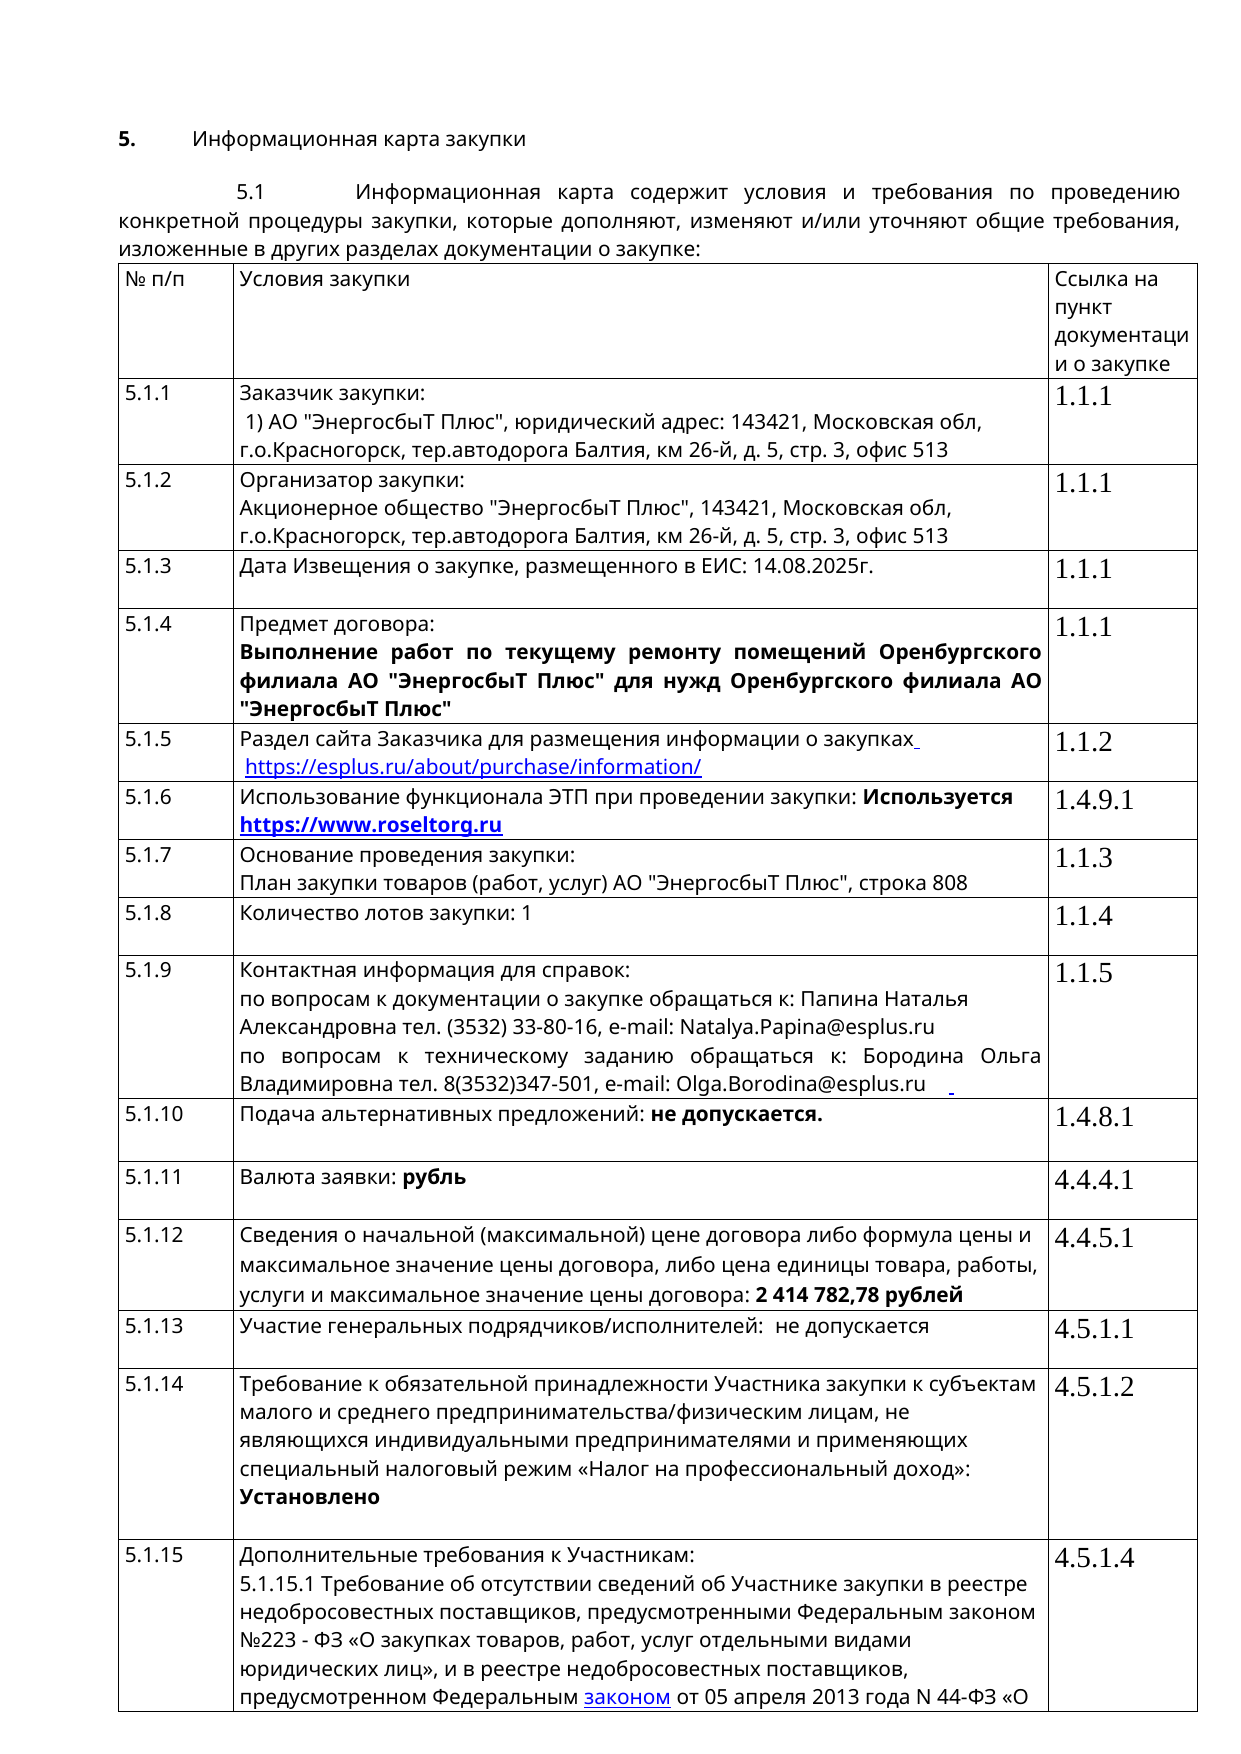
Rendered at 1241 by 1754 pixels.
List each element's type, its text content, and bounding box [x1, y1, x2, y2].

table_cell Основание проведения закупки: План закупки товаров (работ, услуг) АО "ЭнергосбыТ Плюс", строка 808 [234, 840, 1048, 897]
table_cell [119, 840, 233, 897]
table_cell Сведения о начальной (максимальной) цене договора либо формула цены и максимальное значение цены договора, либо цена единицы товара, работы, услуги и максимальное значение цены договора: 2 414 782,78 рублей [234, 1220, 1048, 1310]
table_cell 1.1.5 [1049, 956, 1197, 1098]
table_header № п/п [119, 264, 233, 377]
table_cell Организатор закупки: Акционерное общество "ЭнергосбыТ Плюс", 143421, Московская обл, г.о.Красногорск, тер.автодорога Балтия, км 26-й, д. 5, стр. 3, офис 513 [234, 465, 1048, 550]
table_cell [119, 1369, 233, 1539]
table_cell 1.1.3 [1049, 840, 1197, 897]
table_cell [119, 551, 233, 608]
table_cell 1.1.1 [1049, 551, 1197, 608]
table_cell Использование функционала ЭТП при проведении закупки: Используется https://www.roseltorg.ru [234, 782, 1048, 839]
table_cell 1.1.4 [1049, 898, 1197, 954]
table_cell Подача альтернативных предложений: не допускается. [234, 1099, 1048, 1161]
table_cell Раздел сайта Заказчика для размещения информации о закупках https://esplus.ru/about/purchase/information/ [234, 724, 1048, 781]
table_cell [119, 724, 233, 781]
table_cell 1.1.2 [1049, 724, 1197, 781]
text 5.1 Информационная карта содержит условия и требования по проведению конкретной процедуры закупки, которые дополняют, изменяют и/или уточняют общие требования, изложенные в других разделах документации о закупке: [118, 177, 1181, 263]
table_cell Заказчик закупки: 1) АО "ЭнергосбыТ Плюс", юридический адрес: 143421, Московская обл, г.о.Красногорск, тер.автодорога Балтия, км 26-й, д. 5, стр. 3, офис 513 [234, 379, 1048, 464]
table_cell [119, 782, 233, 839]
table_cell Дата Извещения о закупке, размещенного в ЕИС: 14.08.2025г. [234, 551, 1048, 608]
table_cell [119, 1540, 233, 1711]
table_cell 1.1.1 [1049, 465, 1197, 550]
table_cell [119, 465, 233, 550]
table_cell [119, 956, 233, 1098]
table_cell Участие генеральных подрядчиков/исполнителей: не допускается [234, 1311, 1048, 1368]
table_cell 4.5.1.1 [1049, 1311, 1197, 1368]
table_cell [119, 1311, 233, 1368]
table_header Ссылка на пункт документации о закупке [1049, 264, 1197, 377]
table_cell 1.4.8.1 [1049, 1099, 1197, 1161]
table_cell [119, 1220, 233, 1310]
table_cell Количество лотов закупки: 1 [234, 898, 1048, 954]
table_cell Контактная информация для справок: по вопросам к документации о закупке обращаться к: Папина Наталья Александровна тел. (3532) 33-80-16, e-mail: Natalya.Papina@esplus.ru по вопросам к техническому заданию обращаться к: Бородина Ольга Владимировна тел. 8(3532)347-501, e-mail: Olga.Borodina@esplus.ru [234, 956, 1048, 1098]
table_header Условия закупки [234, 264, 1048, 377]
table_cell 4.5.1.4 [1049, 1540, 1197, 1711]
table_cell 4.5.1.2 [1049, 1369, 1197, 1539]
table_cell 1.1.1 [1049, 609, 1197, 723]
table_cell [234, 1540, 1048, 1711]
table_cell [119, 379, 233, 464]
table_cell 1.1.1 [1049, 379, 1197, 464]
table_cell [119, 609, 233, 723]
table_cell Требование к обязательной принадлежности Участника закупки к субъектам малого и среднего предпринимательства/физическим лицам, не являющихся индивидуальными предпринимателями и применяющих специальный налоговый режим «Налог на профессиональный доход»: Установлено [234, 1369, 1048, 1539]
table_cell 4.4.4.1 [1049, 1162, 1197, 1219]
table_cell Предмет договора: Выполнение работ по текущему ремонту помещений Оренбургского филиала АО "ЭнергосбыТ Плюс" для нужд Оренбургского филиала АО "ЭнергосбыТ Плюс" [234, 609, 1048, 723]
table_cell [119, 898, 233, 954]
table_cell 1.4.9.1 [1049, 782, 1197, 839]
table_cell 4.4.5.1 [1049, 1220, 1197, 1310]
table_cell [119, 1162, 233, 1219]
table_cell Валюта заявки: рубль [234, 1162, 1048, 1219]
table_cell [119, 1099, 233, 1161]
subtitle Информационная карта закупки [118, 124, 1181, 152]
